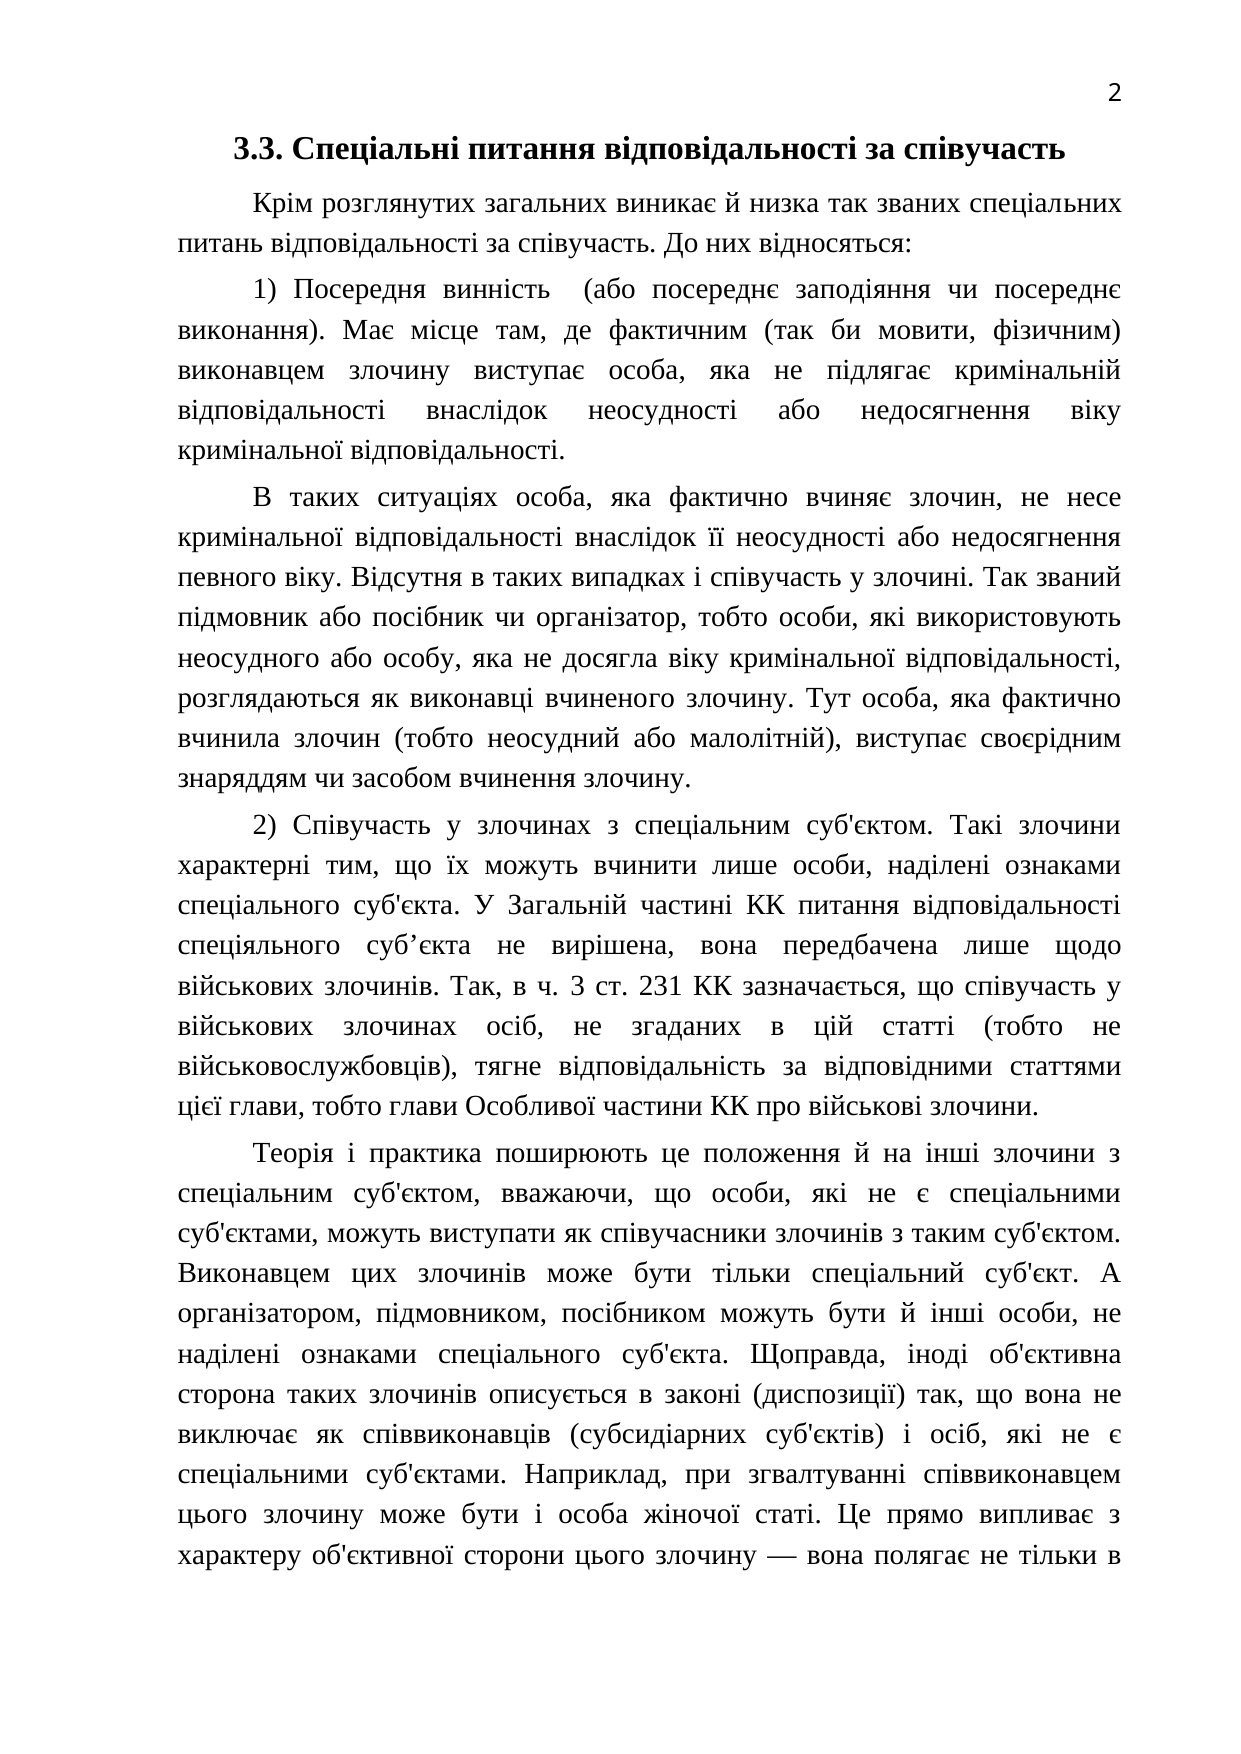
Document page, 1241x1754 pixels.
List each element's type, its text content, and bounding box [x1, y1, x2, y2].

text 1) Посередня винність (або посереднє заподіяння чи посереднє виконання). Має місце там, де фактичним (так би мовити, фізичним) виконавцем злочину виступає особа, яка не підлягає кримінальній відповідальності внаслідок неосудності або недосягнення віку кримінальної відповідальності. [177, 272, 1122, 466]
subtitle 3.3. Спеціальні питання відповідальності за співучасть [177, 128, 1122, 167]
text Крім розглянутих загальних виникає й низка так званих спеціальних питань відповідальності за співучасть. До них відносяться: [177, 185, 1122, 259]
text 2) Співучасть у злочинах з спеціальним суб'єктом. Такі злочини характерні тим, що їх можуть вчинити лише особи, наділені ознаками спеціального суб'єкта. У Загальній частині КК питання відповідальності спеціяльного суб’єкта не вирішена, вона передбачена лише щодо військових злочинів. Так, в ч. 3 ст. 231 КК зазначається, що співучасть у військових злочинах осіб, не згаданих в цій статті (тобто не військовослужбовців), тягне відповідальність за відповідними статтями цієї глави, тобто глави Особливої частини КК про військові злочини. [177, 807, 1122, 1122]
text В таких ситуаціях особа, яка фактично вчиняє злочин, не несе кримінальної відповідальності внаслідок її неосудності або недосягнення певного віку. Відсутня в таких випадках і співучасть у злочині. Так званий підмовник або посібник чи організатор, тобто особи, які використовують неосудного або особу, яка не досягла віку кримінальної відповідальності, розглядаються як виконавці вчиненого злочину. Тут особа, яка фактично вчинила злочин (тобто неосудний або малолітній), виступає своєрідним знаряддям чи засобом вчинення злочину. [177, 479, 1122, 794]
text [177, 1135, 1122, 1570]
